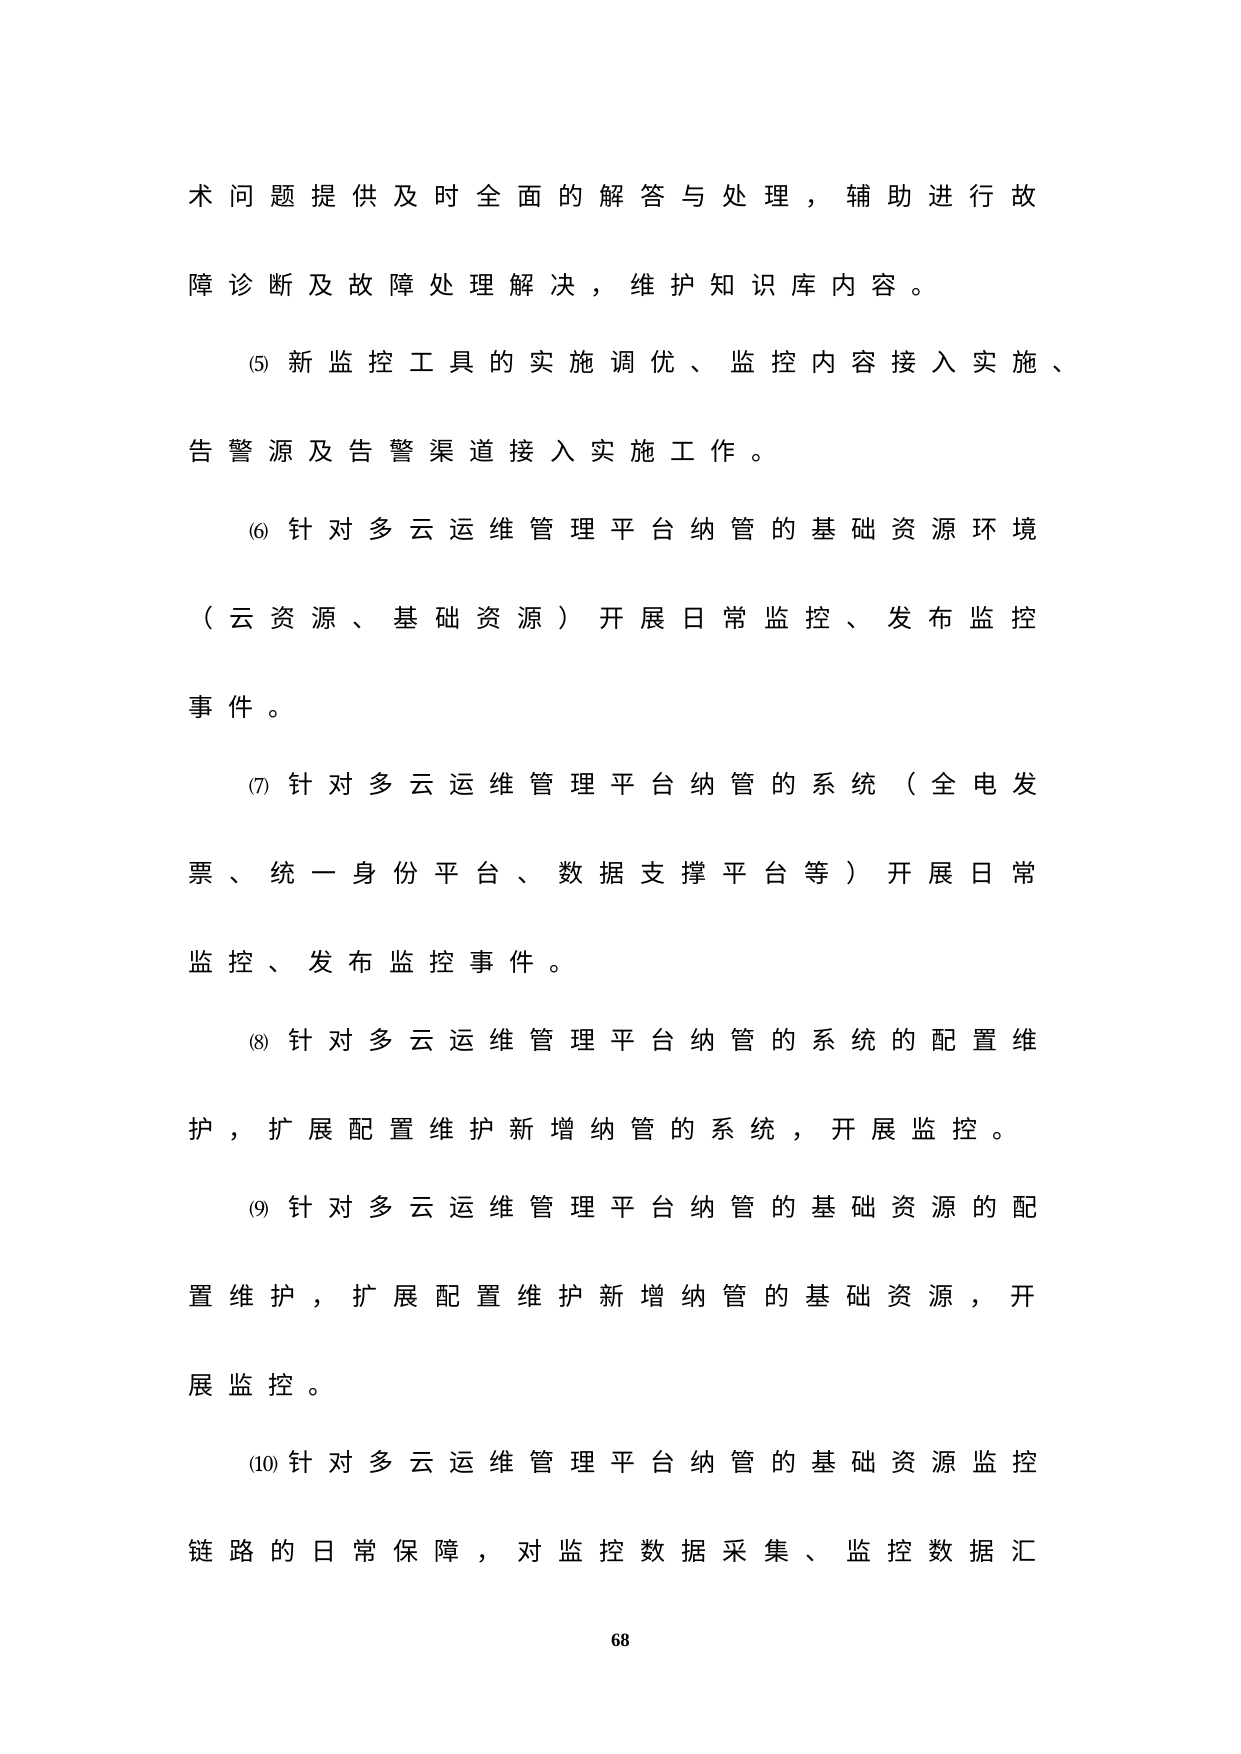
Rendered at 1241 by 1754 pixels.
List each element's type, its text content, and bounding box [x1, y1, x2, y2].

text ⑺针对多云运维管理平台纳管的系统（全电发票、统一身份平台、数据支撑平台等）开展日常监控、发布监控事件。 [188, 753, 1052, 991]
text ⑼针对多云运维管理平台纳管的基础资源的配置维护，扩展配置维护新增纳管的基础资源，开展监控。 [188, 1175, 1052, 1413]
text ⑻针对多云运维管理平台纳管的系统的配置维护，扩展配置维护新增纳管的系统，开展监控。 [188, 1009, 1052, 1157]
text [188, 1431, 1052, 1579]
text ⑹针对多云运维管理平台纳管的基础资源环境（云资源、基础资源）开展日常监控、发布监控事件。 [188, 498, 1052, 735]
text ⑸新监控工具的实施调优、监控内容接入实施、告警源及告警渠道接入实施工作。 [188, 331, 1052, 479]
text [188, 164, 1052, 313]
